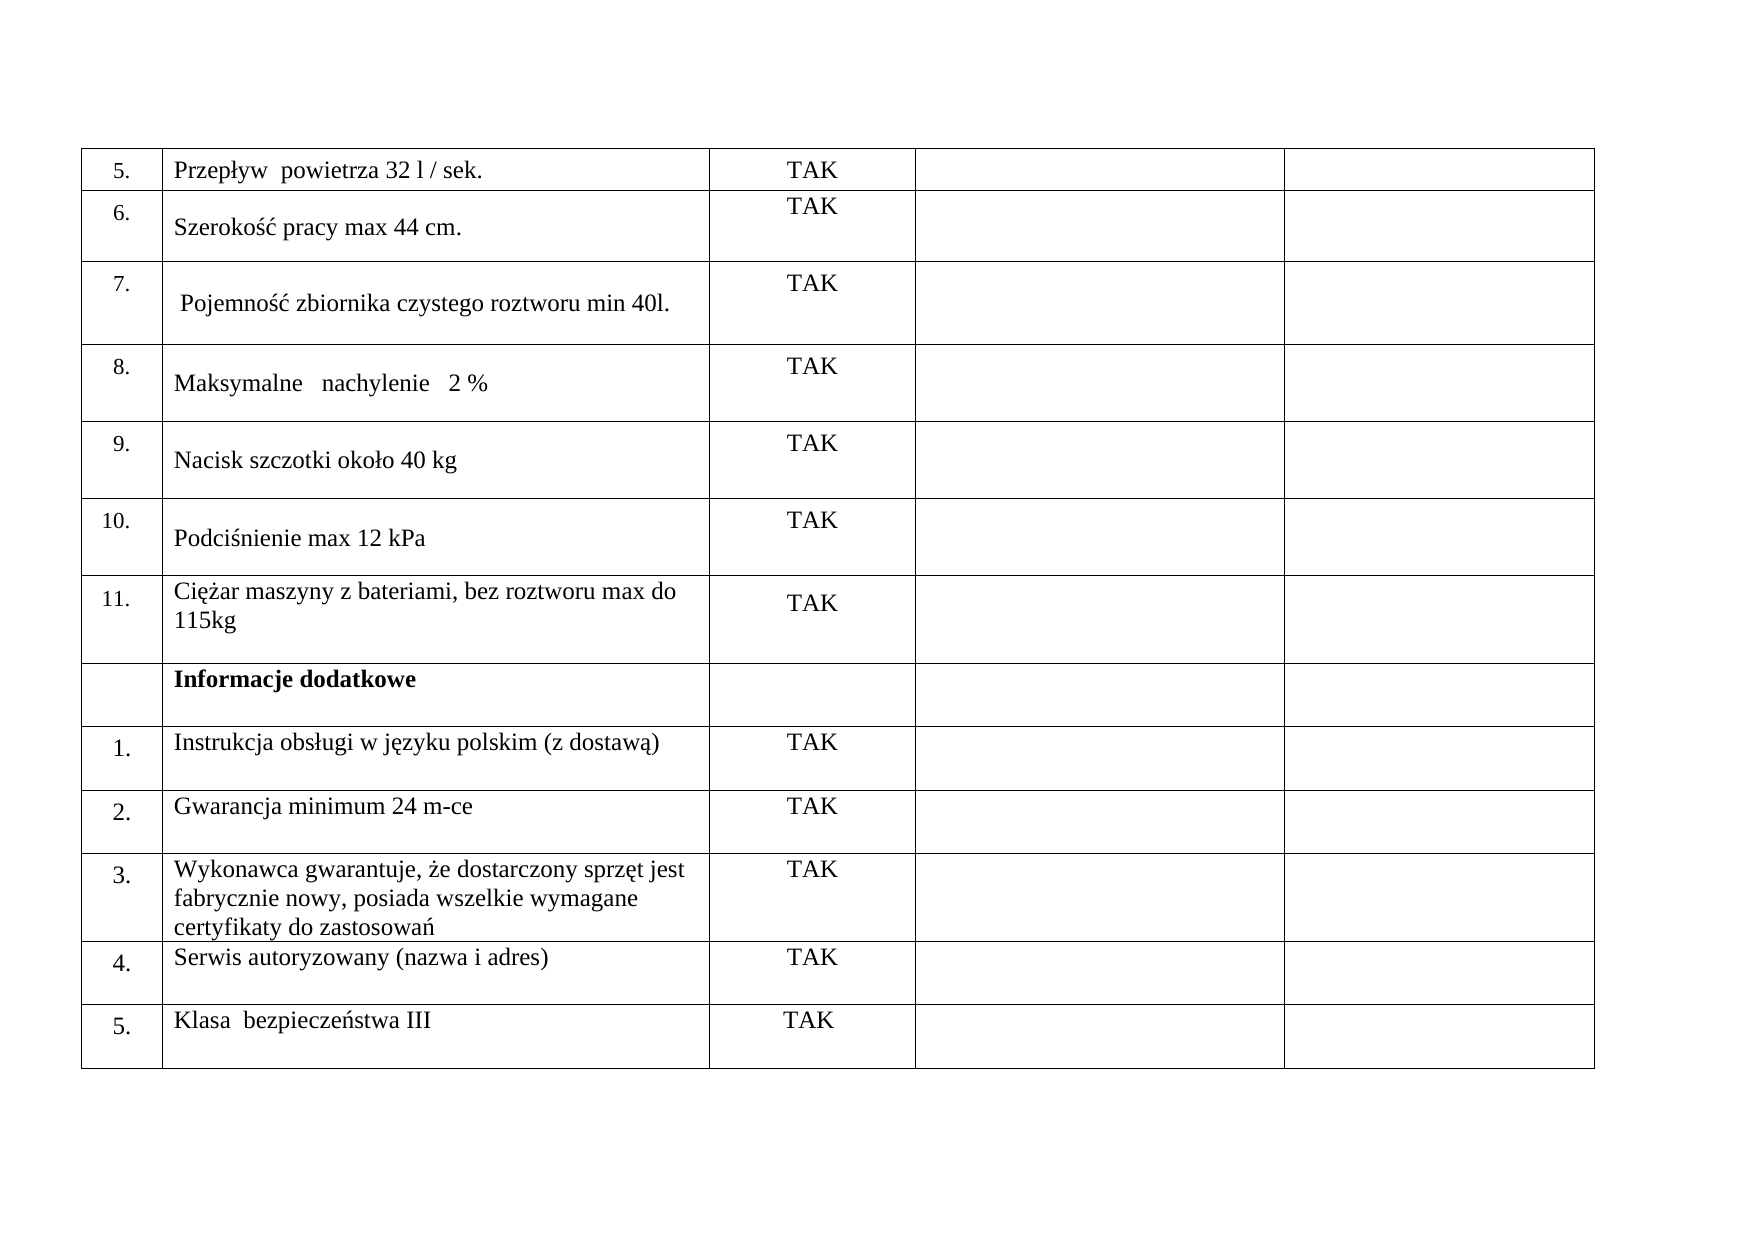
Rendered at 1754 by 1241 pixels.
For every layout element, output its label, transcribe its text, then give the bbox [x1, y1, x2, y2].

table_cell [916, 727, 1284, 790]
table_cell TAK [710, 149, 915, 190]
table_cell TAK [710, 422, 915, 498]
table_cell 4. [82, 942, 162, 1004]
table_cell Wykonawca gwarantuje, że dostarczony sprzęt jest fabrycznie nowy, posiada wszelkie wymagane certyfikaty do zastosowań [163, 854, 709, 941]
table_cell 3. [82, 854, 162, 941]
table_cell [1285, 791, 1594, 853]
table_cell [1285, 262, 1594, 343]
table_cell Ciężar maszyny z bateriami, bez roztworu max do 115kg [163, 576, 709, 663]
table_cell [1285, 1005, 1594, 1068]
table_cell Maksymalne nachylenie 2 % [163, 345, 709, 421]
table_cell [1285, 499, 1594, 575]
table_cell 2. [82, 791, 162, 853]
table_cell Podciśnienie max 12 kPa [163, 499, 709, 575]
table_cell [82, 191, 162, 261]
table_cell TAK [710, 262, 915, 343]
table_cell Pojemność zbiornika czystego roztworu min 40l. [163, 262, 709, 343]
table_cell [82, 262, 162, 343]
table_cell [82, 422, 162, 498]
table_cell [916, 1005, 1284, 1068]
table_cell [82, 345, 162, 421]
table_cell Nacisk szczotki około 40 kg [163, 422, 709, 498]
table_cell [1285, 727, 1594, 790]
table_cell [82, 149, 162, 190]
table_cell TAK [710, 576, 915, 663]
table_cell [916, 854, 1284, 941]
table_cell Klasa bezpieczeństwa III [163, 1005, 709, 1068]
table_cell [916, 499, 1284, 575]
table_cell [1285, 191, 1594, 261]
table_cell TAK [710, 942, 915, 1004]
table_cell [916, 345, 1284, 421]
table_cell [82, 499, 162, 575]
table_cell TAK [710, 1005, 915, 1068]
table_cell Instrukcja obsługi w języku polskim (z dostawą) [163, 727, 709, 790]
table_cell [1285, 576, 1594, 663]
table_cell [82, 664, 162, 726]
table_cell [916, 791, 1284, 853]
table_cell 1. [82, 727, 162, 790]
table_cell TAK [710, 791, 915, 853]
table_cell TAK [710, 191, 915, 261]
table_cell Serwis autoryzowany (nazwa i adres) [163, 942, 709, 1004]
table_cell [1285, 422, 1594, 498]
table_cell [916, 191, 1284, 261]
table_cell [916, 664, 1284, 726]
table_cell [1285, 149, 1594, 190]
table_cell [916, 576, 1284, 663]
table_cell [710, 664, 915, 726]
table_cell Gwarancja minimum 24 m-ce [163, 791, 709, 853]
table_cell Przepływ powietrza 32 l / sek. [163, 149, 709, 190]
table_cell [82, 576, 162, 663]
table_cell [1285, 942, 1594, 1004]
table_cell TAK [710, 854, 915, 941]
table_cell [1285, 854, 1594, 941]
table_cell Szerokość pracy max 44 cm. [163, 191, 709, 261]
table_cell 5. [82, 1005, 162, 1068]
table_cell [916, 149, 1284, 190]
table_cell [1285, 345, 1594, 421]
table_cell Informacje dodatkowe [163, 664, 709, 726]
table_cell [916, 422, 1284, 498]
table_cell TAK [710, 727, 915, 790]
table_cell TAK [710, 345, 915, 421]
table_cell [916, 942, 1284, 1004]
table_cell TAK [710, 499, 915, 575]
table_cell [916, 262, 1284, 343]
table_cell [1285, 664, 1594, 726]
